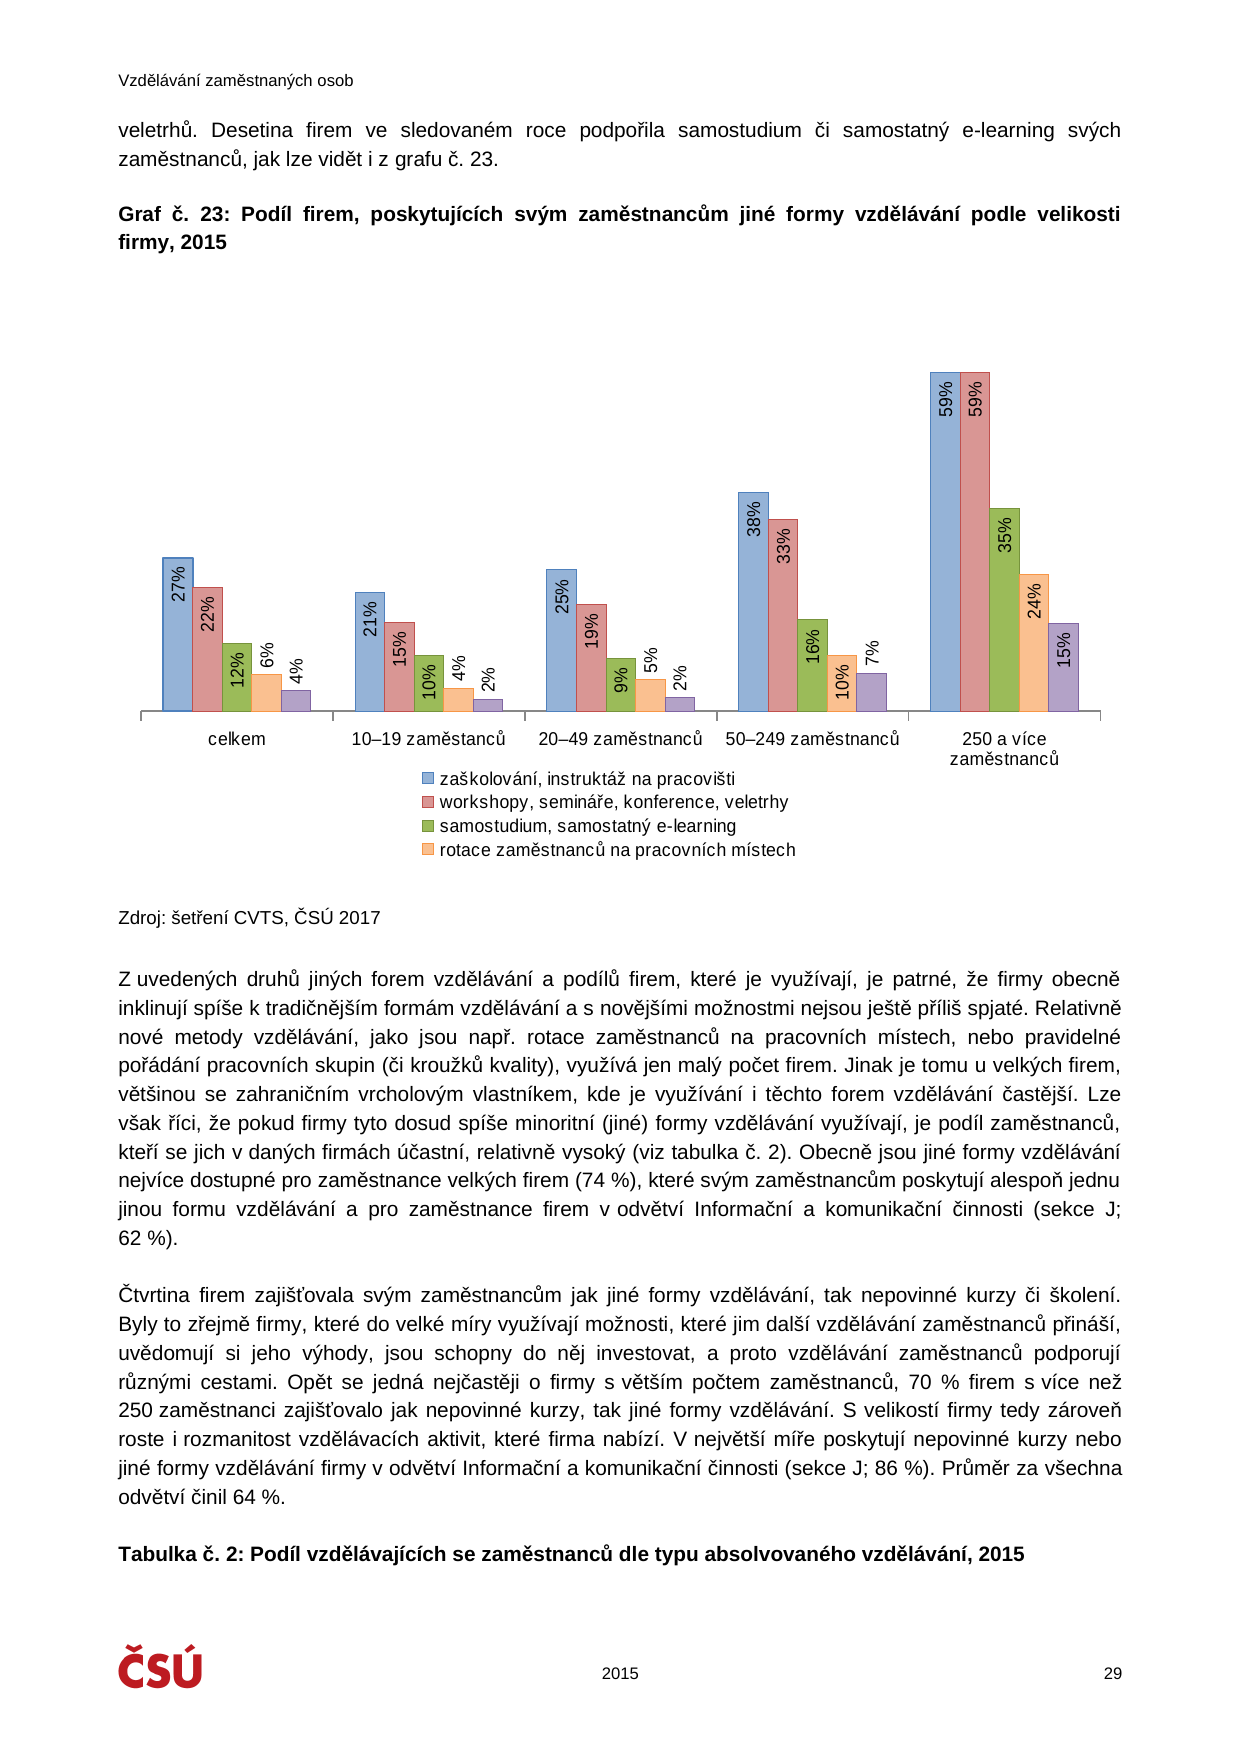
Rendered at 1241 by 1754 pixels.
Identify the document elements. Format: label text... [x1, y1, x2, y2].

text Zdroj: šetření CVTS, ČSÚ 2017 [118, 907, 1122, 928]
text Tabulka č. 2: Podíl vzdělávajících se zaměstnanců dle typu absolvovaného vzdělávání, 2015 [118, 1542, 1122, 1566]
text Z uvedených druhů jiných forem vzdělávání a podílů firem, které je využívají, je patrné, že firmy obecně inklinují spíše k tradičnějším formám vzdělávání a s novějšími možnostmi nejsou ještě příliš spjaté. Relativně nové metody vzdělávání, jako jsou např. rotace zaměstnanců na pracovních místech, nebo pravidelné pořádání pracovních skupin (či kroužků kvality), využívá jen malý počet firem. Jinak je tomu u velkých firem, většinou se zahraničním vrcholovým vlastníkem, kde je využívání i těchto forem vzdělávání častější. Lze však říci, že pokud firmy tyto dosud spíše minoritní (jiné) formy vzdělávání využívají, je podíl zaměstnanců, kteří se jich v daných firmách účastní, relativně vysoký (viz tabulka č. 2). Obecně jsou jiné formy vzdělávání nejvíce dostupné pro zaměstnance velkých firem (74 %), které svým zaměstnancům poskytují alespoň jednu jinou formu vzdělávání a pro zaměstnance firem v odvětví Informační a komunikační činnosti (sekce J; 62 %). [118, 967, 1122, 1250]
text Graf č. 23: Podíl firem, poskytujících svým zaměstnancům jiné formy vzdělávání podle velikosti firmy, 2015 [118, 201, 1122, 254]
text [118, 118, 1122, 171]
text Čtvrtina firem zajišťovala svým zaměstnancům jak jiné formy vzdělávání, tak nepovinné kurzy či školení. Byly to zřejmě firmy, které do velké míry využívají možnosti, které jim další vzdělávání zaměstnanců přináší, uvědomují si jeho výhody, jsou schopny do něj investovat, a proto vzdělávání zaměstnanců podporují různými cestami. Opět se jedná nejčastěji o firmy s větším počtem zaměstnanců, 70 % firem s více než 250 zaměstnanci zajišťovalo jak nepovinné kurzy, tak jiné formy vzdělávání. S velikostí firmy tedy zároveň roste i rozmanitost vzdělávacích aktivit, které firma nabízí. V největší míře poskytují nepovinné kurzy nebo jiné formy vzdělávání firmy v odvětví Informační a komunikační činnosti (sekce J; 86 %). Průměr za všechna odvětví činil 64 %. [118, 1283, 1122, 1508]
picture [118, 1643, 202, 1689]
